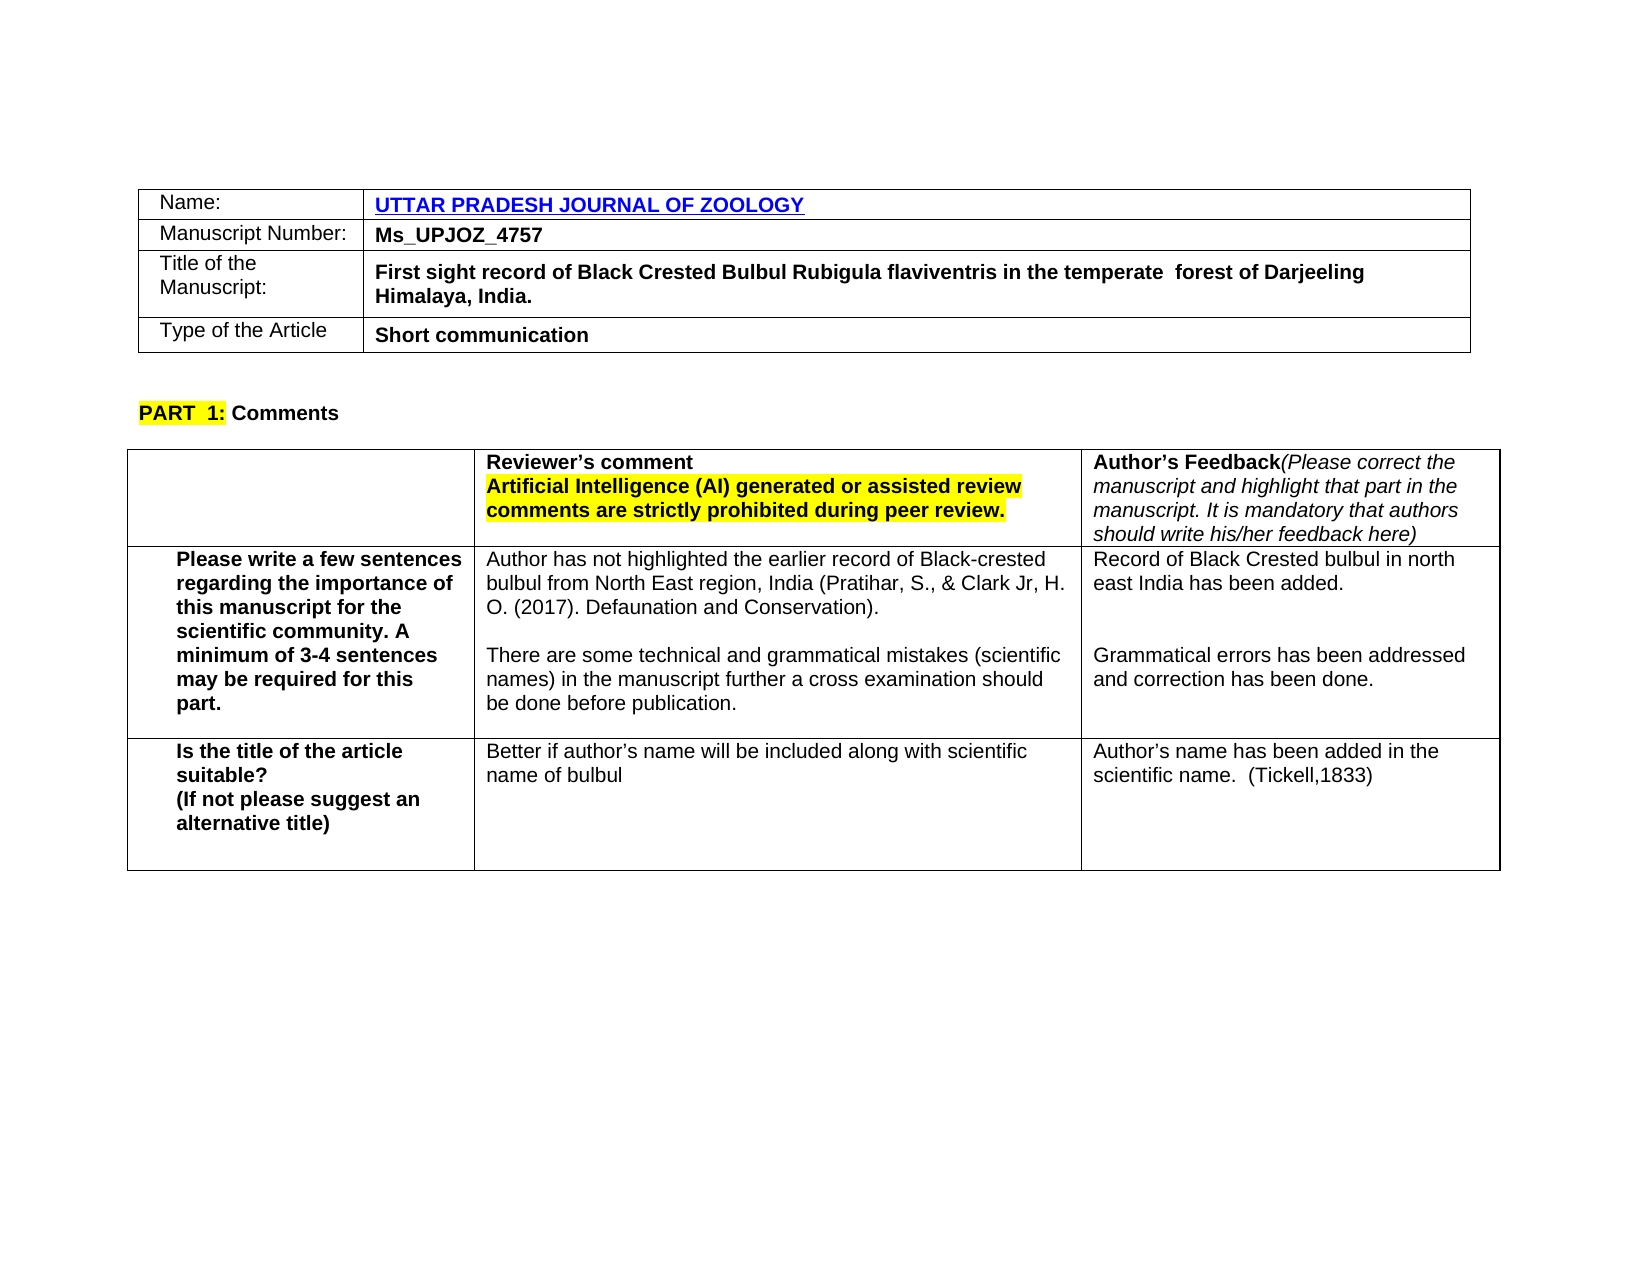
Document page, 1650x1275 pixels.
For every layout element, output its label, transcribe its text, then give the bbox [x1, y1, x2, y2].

table_cell Record of Black Crested bulbul in north east India has been added. Grammatical errors has been addressed and correction has been done. [1082, 547, 1499, 738]
table_cell Is the title of the article suitable? (If not please suggest an alternative title) [128, 739, 474, 870]
table_cell Reviewer’s comment Artificial Intelligence (AI) generated or assisted review comments are strictly prohibited during peer review. [475, 450, 1081, 546]
table_cell Short communication [364, 318, 1470, 352]
table_cell Better if author’s name will be included along with scientific name of bulbul [475, 739, 1081, 870]
table_cell Author’s Feedback(Please correct the manuscript and highlight that part in the manuscript. It is mandatory that authors should write his/her feedback here) [1082, 450, 1499, 546]
table_cell Author’s name has been added in the scientific name. (Tickell,1833) [1082, 739, 1499, 870]
table_header PART 1: Comments [128, 401, 1500, 449]
table_cell Manuscript Number: [139, 220, 363, 249]
table_header UTTAR PRADESH JOURNAL OF ZOOLOGY [364, 190, 1470, 219]
table_cell Please write a few sentences regarding the importance of this manuscript for the scientific community. A minimum of 3-4 sentences may be required for this part. [128, 547, 474, 738]
table_cell First sight record of Black Crested Bulbul Rubigula flaviventris in the temperate forest of Darjeeling Himalaya, India. [364, 251, 1470, 317]
table_cell Title of the Manuscript: [139, 251, 363, 317]
table_cell [128, 450, 474, 546]
table_cell Type of the Article [139, 318, 363, 352]
table_cell Author has not highlighted the earlier record of Black-crested bulbul from North East region, India (Pratihar, S., & Clark Jr, H. O. (2017). Defaunation and Conservation). There are some technical and grammatical mistakes (scientific names) in the manuscript further a cross examination should be done before publication. [475, 547, 1081, 738]
table_cell Ms_UPJOZ_4757 [364, 220, 1470, 249]
table_header Name: [139, 190, 363, 219]
